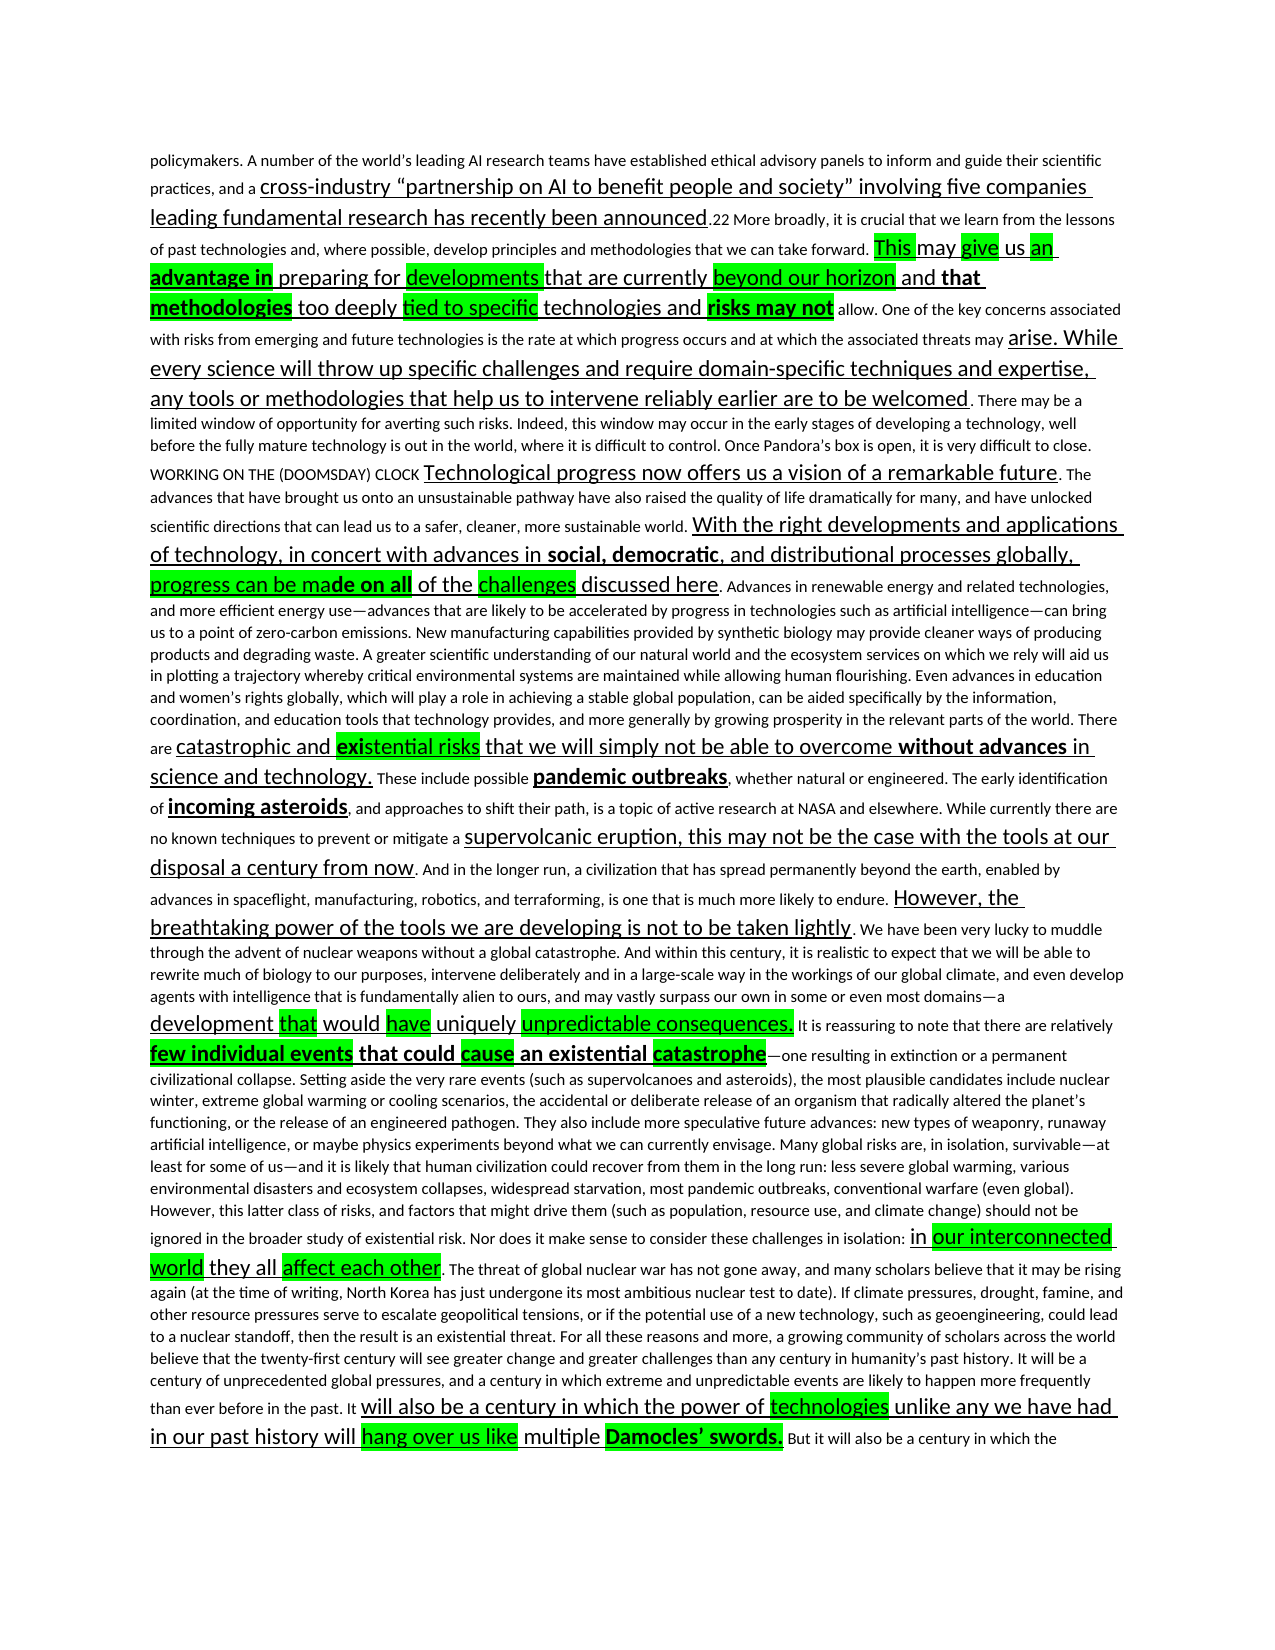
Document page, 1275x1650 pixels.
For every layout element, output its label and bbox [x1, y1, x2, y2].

text [150, 150, 1125, 1451]
